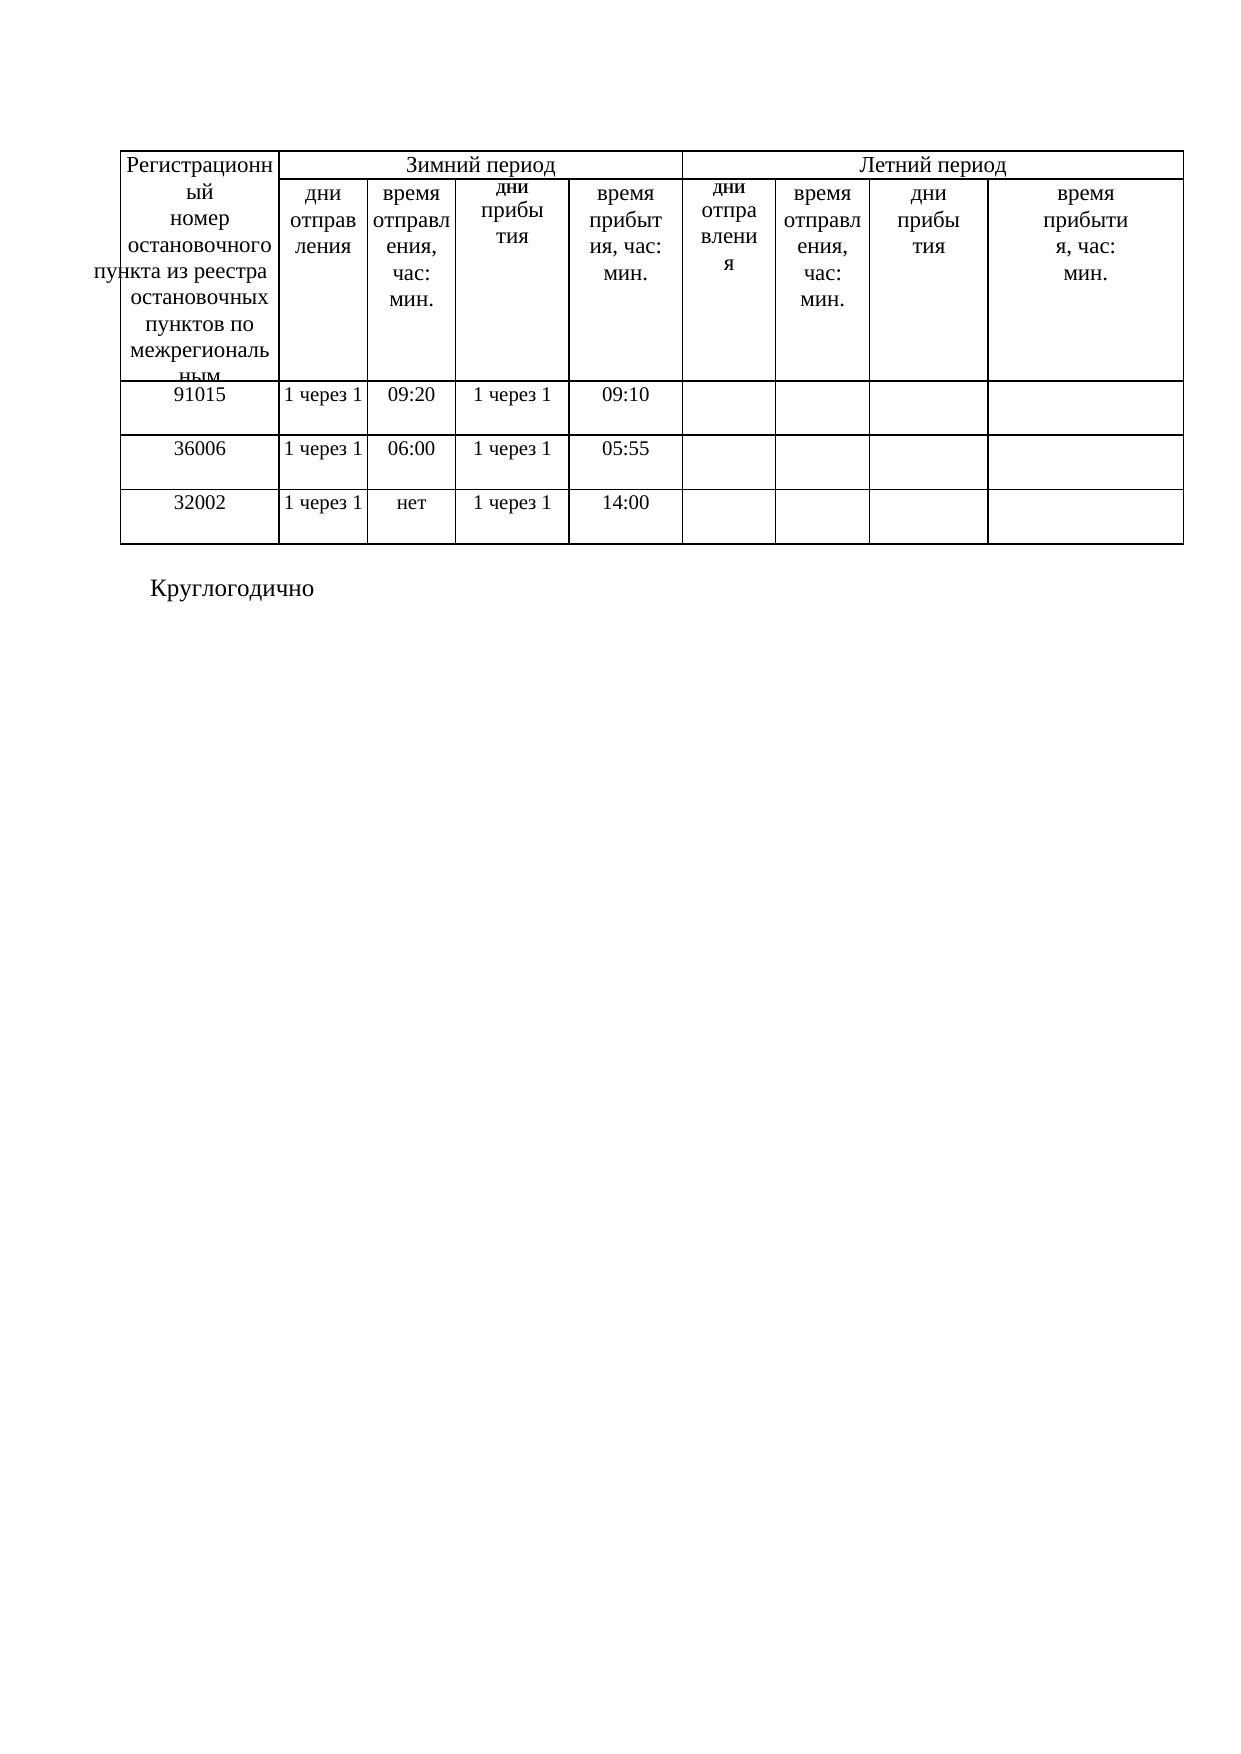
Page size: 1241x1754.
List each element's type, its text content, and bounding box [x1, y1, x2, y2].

table_cell [683, 490, 775, 543]
table_cell 91015 [121, 382, 278, 434]
table_cell 1 через 1 [280, 490, 367, 543]
table_cell [776, 490, 869, 543]
table_cell 09:20 [368, 382, 455, 434]
table_cell 05:55 [570, 436, 682, 489]
table_cell [989, 382, 1183, 434]
table_cell нет [368, 490, 455, 543]
table_header Зимний период [280, 152, 682, 178]
table_cell время отправл ения, час: мин. [368, 180, 455, 380]
table_cell дни прибы тия [870, 180, 987, 380]
table_cell ДНИ отпра влени я [683, 180, 775, 380]
table_cell время прибыт ия, час: мин. [570, 180, 682, 380]
table_cell [870, 490, 987, 543]
table_cell время отправл ения, час: мин. [776, 180, 869, 380]
table_cell 06:00 [368, 436, 455, 489]
table_cell 1 через 1 [280, 382, 367, 434]
table_cell 09:10 [570, 382, 682, 434]
table_cell дни отправ ления [280, 180, 367, 380]
table_cell [870, 436, 987, 489]
table_cell 1 через 1 [456, 490, 568, 543]
table_cell 1 через 1 [456, 382, 568, 434]
table_cell [683, 382, 775, 434]
table_cell 1 через 1 [280, 436, 367, 489]
table_header Летний период [683, 152, 1183, 178]
table_cell [683, 436, 775, 489]
table_cell [776, 382, 869, 434]
table_cell 1 через 1 [456, 436, 568, 489]
table_cell [870, 382, 987, 434]
table_cell ДНИ прибы тия [456, 180, 568, 380]
table_cell 32002 [121, 490, 278, 543]
table_cell время прибыти я, час: мин. [989, 180, 1183, 380]
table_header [121, 152, 278, 380]
table_cell 14:00 [570, 490, 682, 543]
table_cell [776, 436, 869, 489]
table_cell [989, 436, 1183, 489]
table_cell 36006 [121, 436, 278, 489]
text Круглогодично [150, 573, 1090, 602]
table_cell [989, 490, 1183, 543]
